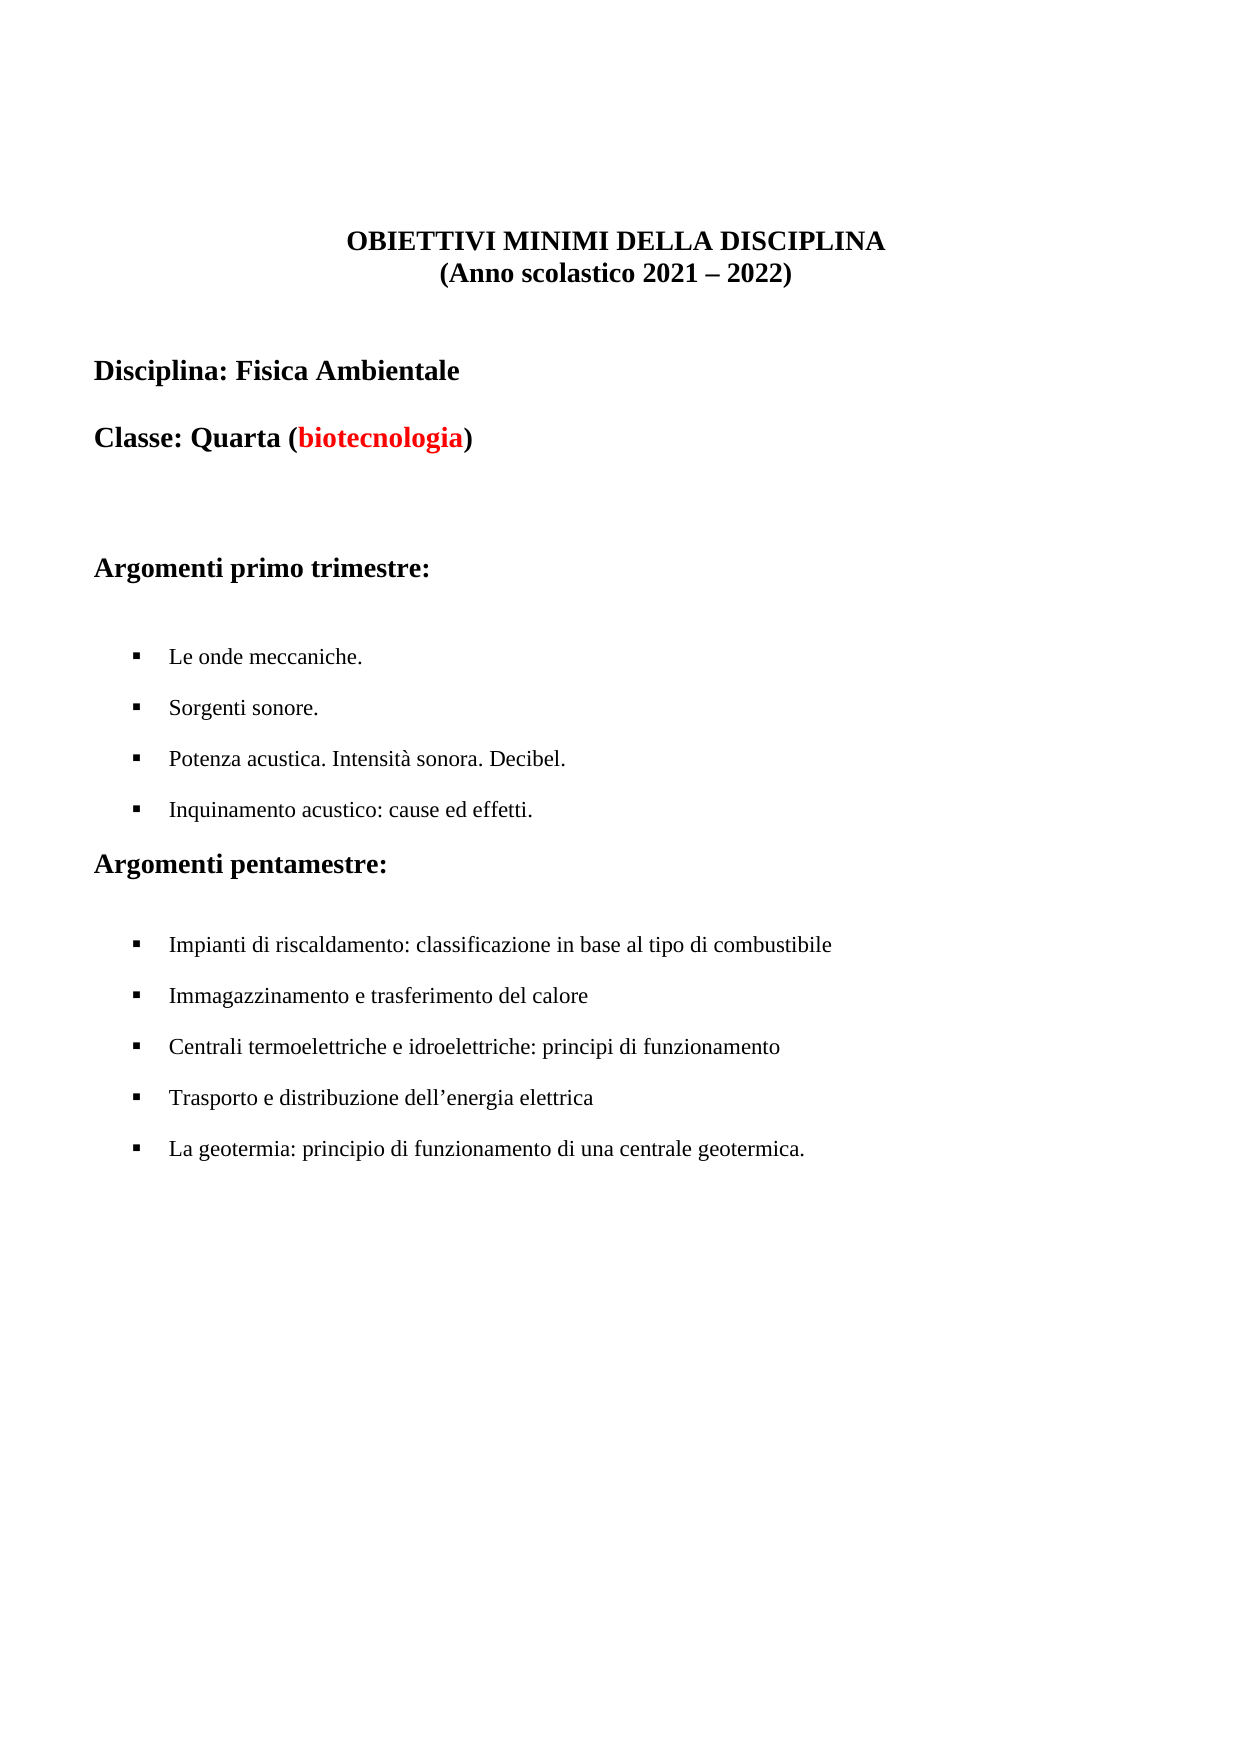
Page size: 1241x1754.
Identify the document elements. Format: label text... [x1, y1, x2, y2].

list Trasporto e distribuzione dell’energia elettrica [131, 1084, 1138, 1110]
text Classe: Quarta (biotecnologia) [94, 421, 1138, 454]
list Le onde meccaniche. [131, 643, 1138, 669]
text (Anno scolastico 2021 – 2022) [94, 256, 1138, 289]
list Inquinamento acustico: cause ed effetti. [131, 796, 1138, 823]
list Sorgenti sonore. [131, 694, 1138, 721]
list Potenza acustica. Intensità sonora. Decibel. [131, 745, 1138, 772]
text Argomenti pentamestre: [94, 847, 1138, 880]
list Centrali termoelettriche e idroelettriche: principi di funzionamento [131, 1033, 1138, 1059]
list Impianti di riscaldamento: classificazione in base al tipo di combustibile [131, 931, 1138, 957]
text OBIETTIVI MINIMI DELLA DISCIPLINA [94, 224, 1138, 256]
text Argomenti primo trimestre: [94, 551, 1138, 584]
list Immagazzinamento e trasferimento del calore [131, 982, 1138, 1008]
text Disciplina: Fisica Ambientale [94, 353, 1138, 387]
list La geotermia: principio di funzionamento di una centrale geotermica. [131, 1135, 1138, 1161]
